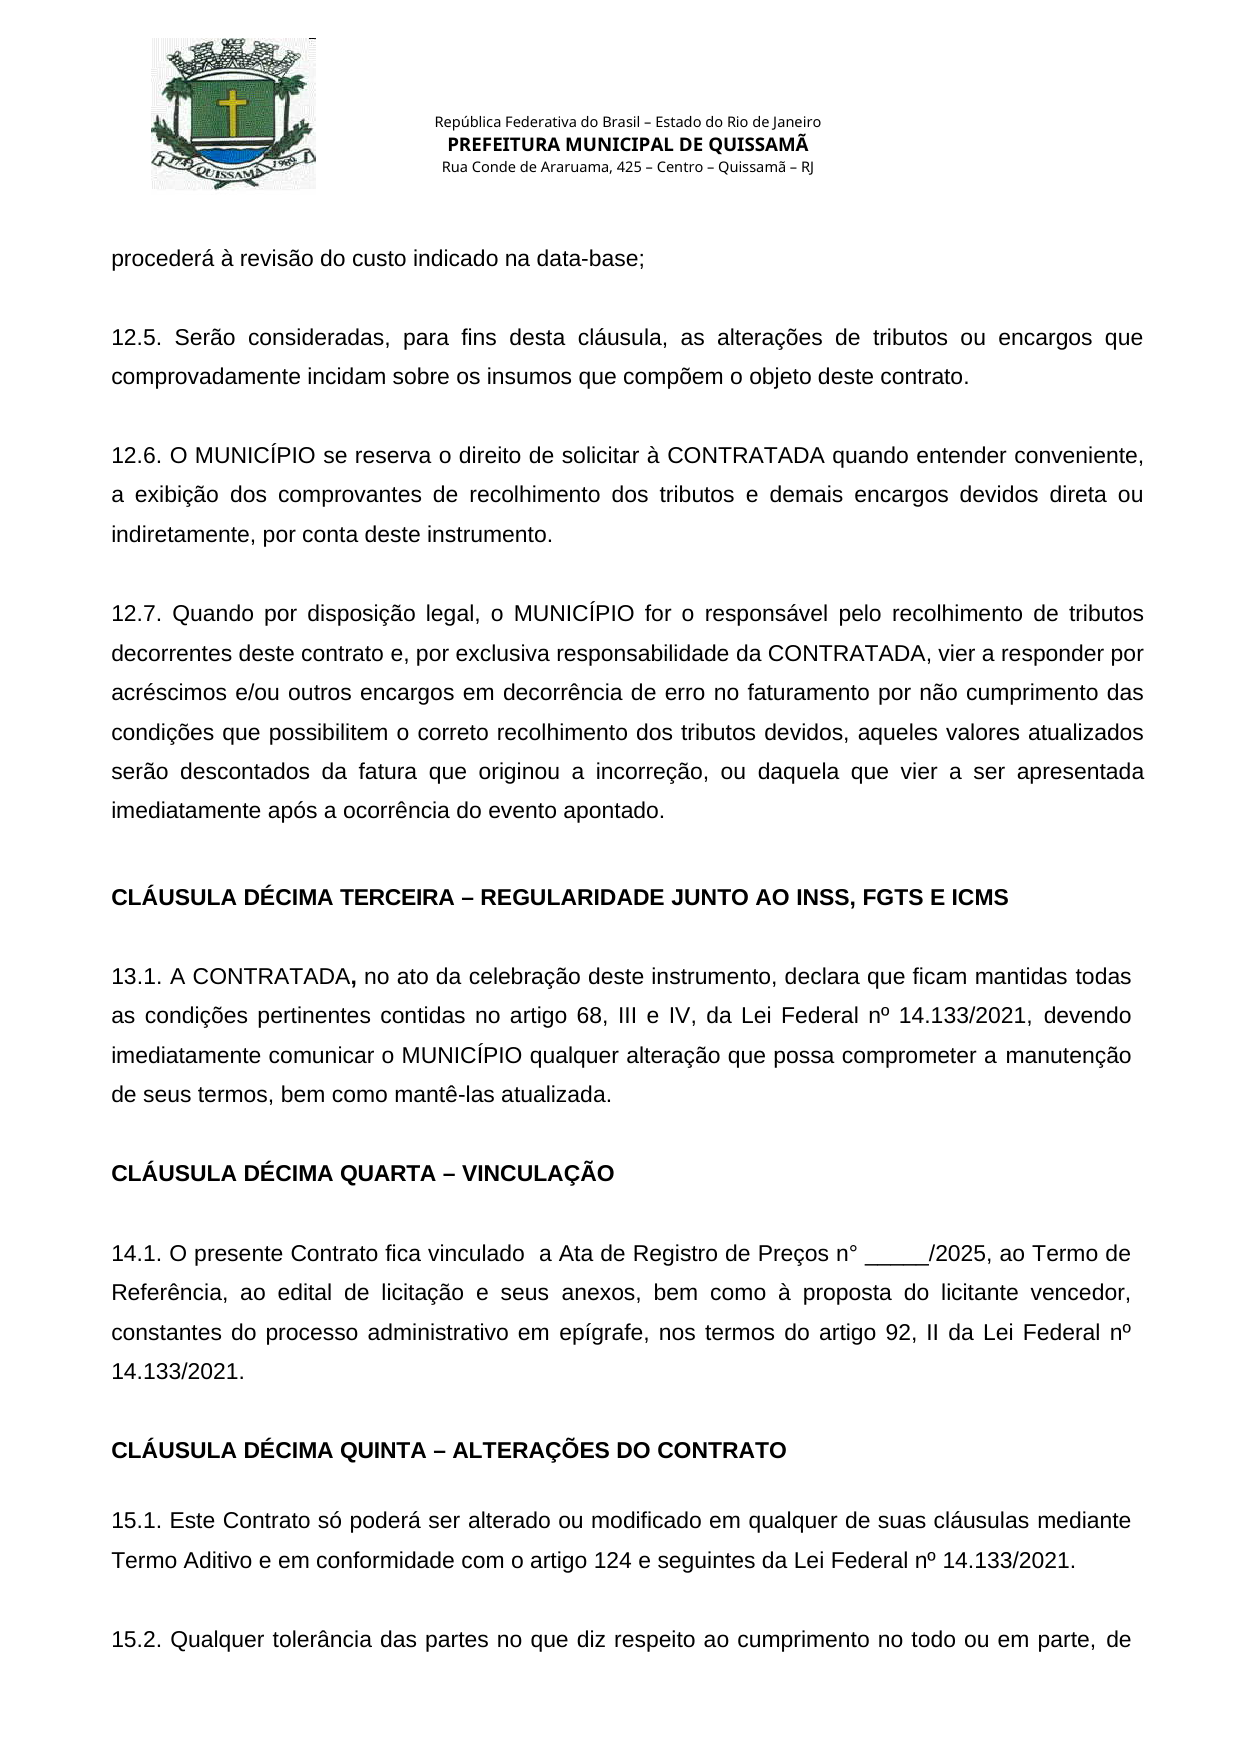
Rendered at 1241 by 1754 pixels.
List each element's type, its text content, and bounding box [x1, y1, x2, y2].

text 12.4. Na hipótese da CONTRATADA, vir a beneficiar-se de isenções junto ao Fisco, o MUNICÍPIO procederá à revisão do custo indicado na data-base; [111, 244, 1145, 271]
text 12.7. Quando por disposição legal, o MUNICÍPIO for o responsável pelo recolhimento de tributos decorrentes deste contrato e, por exclusiva responsabilidade da CONTRATADA, vier a responder por acréscimos e/ou outros encargos em decorrência de erro no faturamento por não cumprimento das condições que possibilitem o correto recolhimento dos tributos devidos, aqueles valores atualizados serão descontados da fatura que originou a incorreção, ou daquela que vier a ser apresentada imediatamente após a ocorrência do evento apontado. [111, 600, 1145, 824]
subtitle CLÁUSULA DÉCIMA QUINTA – ALTERAÇÕES DO CONTRATO [111, 1437, 1145, 1463]
subtitle CLÁUSULA DÉCIMA TERCEIRA – REGULARIDADE JUNTO AO INSS, FGTS E ICMS [111, 884, 1145, 910]
text 14.1. O presente Contrato fica vinculado a Ata de Registro de Preços n° _____/2025, ao Termo de Referência, ao edital de licitação e seus anexos, bem como à proposta do licitante vencedor, constantes do processo administrativo em epígrafe, nos termos do artigo 92, II da Lei Federal nº 14.133/2021. [111, 1240, 1131, 1384]
list 15.1. Este Contrato só poderá ser alterado ou modificado em qualquer de suas cláusulas mediante Termo Aditivo e em conformidade com o artigo 124 e seguintes da Lei Federal nº 14.133/2021. [111, 1507, 1131, 1573]
picture [151, 35, 316, 195]
text 12.6. O MUNICÍPIO se reserva o direito de solicitar à CONTRATADA quando entender conveniente, a exibição dos comprovantes de recolhimento dos tributos e demais encargos devidos direta ou indiretamente, por conta deste instrumento. [111, 442, 1145, 547]
text 13.1. A CONTRATADA, no ato da celebração deste instrumento, declara que ficam mantidas todas as condições pertinentes contidas no artigo 68, III e IV, da Lei Federal nº 14.133/2021, devendo imediatamente comunicar o MUNICÍPIO qualquer alteração que possa comprometer a manutenção de seus termos, bem como mantê-las atualizada. [111, 963, 1131, 1107]
text 12.5. Serão consideradas, para fins desta cláusula, as alterações de tributos ou encargos que comprovadamente incidam sobre os insumos que compõem o objeto deste contrato. [111, 323, 1145, 389]
subtitle CLÁUSULA DÉCIMA QUARTA – VINCULAÇÃO [111, 1160, 1145, 1187]
